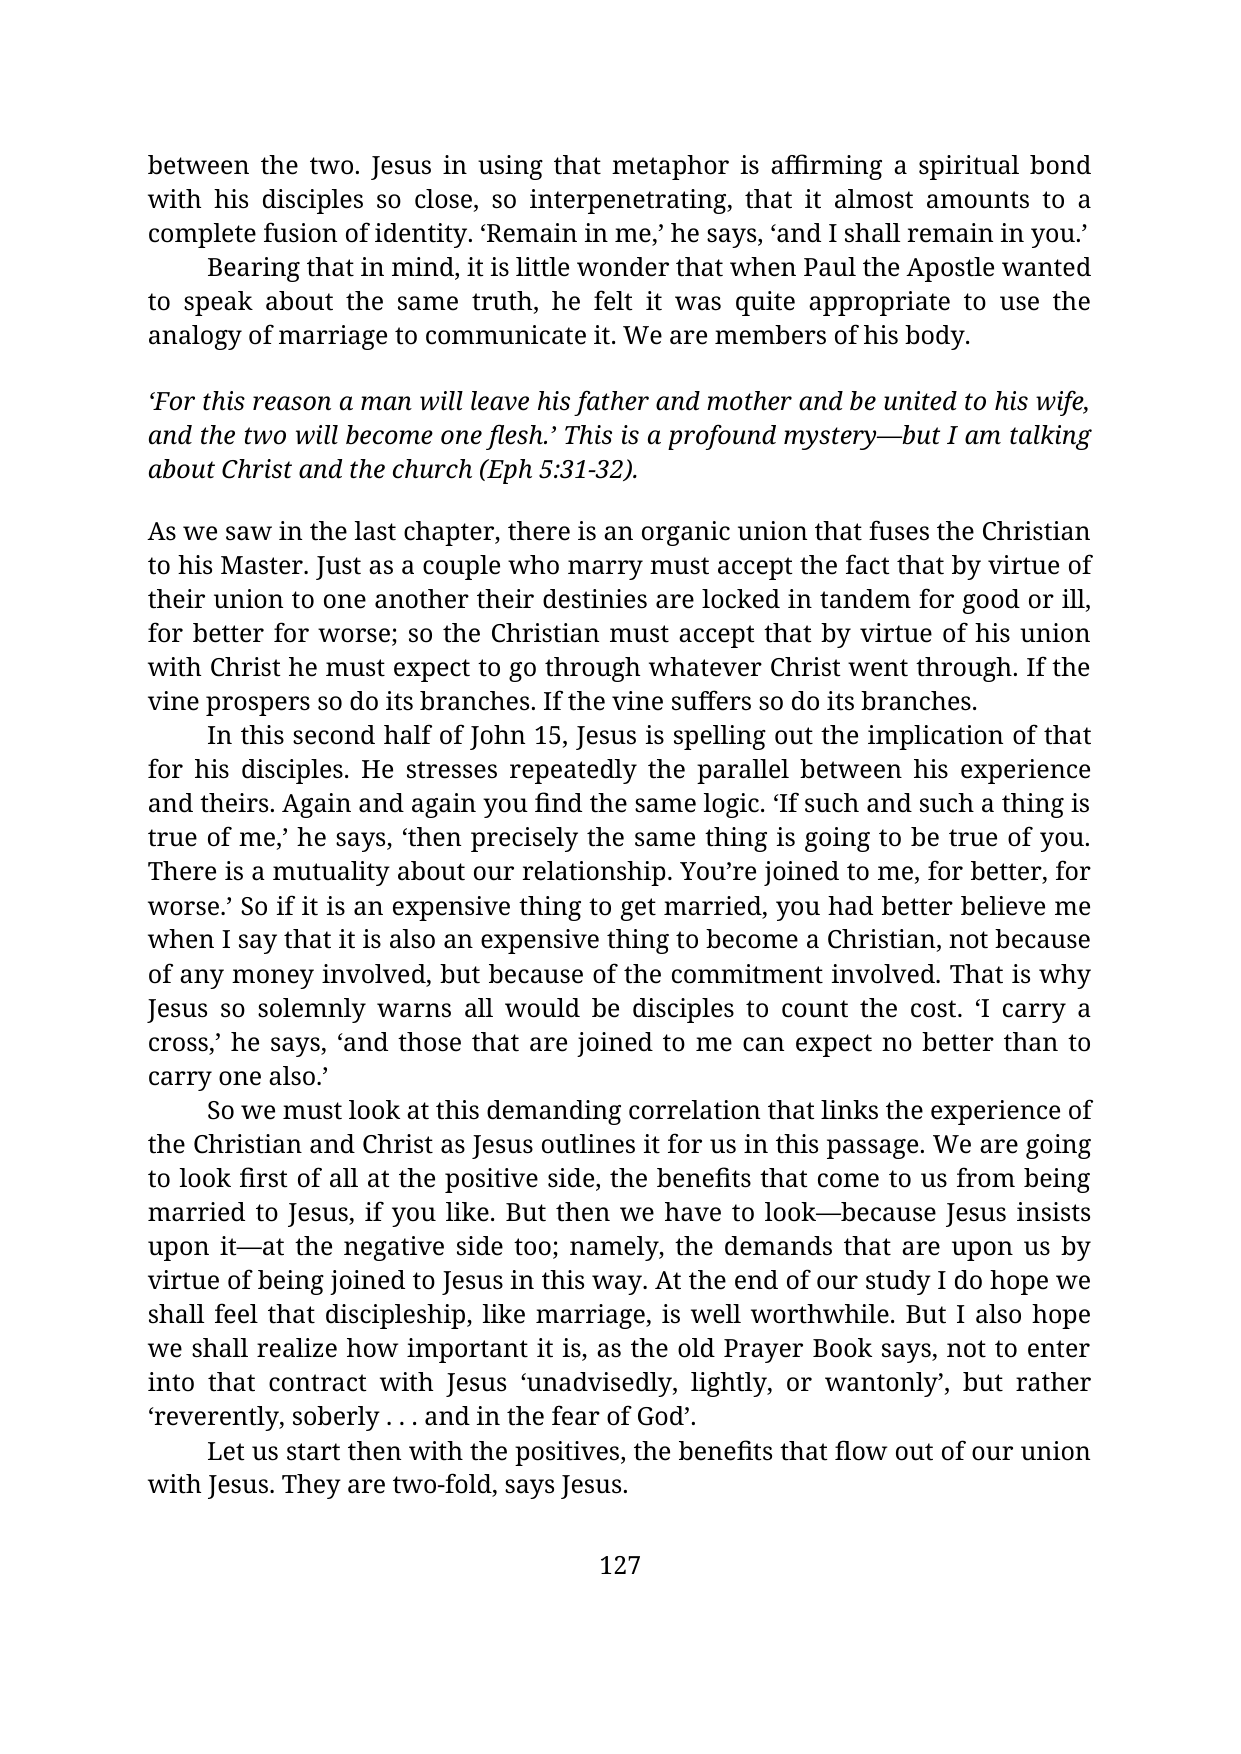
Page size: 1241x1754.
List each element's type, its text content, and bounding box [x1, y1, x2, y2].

text So we must look at this demanding correlation that links the experience of the Christian and Christ as Jesus outlines it for us in this passage. We are going to look first of all at the positive side, the benefits that come to us from being married to Jesus, if you like. But then we have to look—because Jesus insists upon it—at the negative side too; namely, the demands that are upon us by virtue of being joined to Jesus in this way. At the end of our study I do hope we shall feel that discipleship, like marriage, is well worthwhile. But I also hope we shall realize how important it is, as the old Prayer Book says, not to enter into that contract with Jesus ‘unadvisedly, lightly, or wantonly’, but rather ‘reverently, soberly . . . and in the fear of God’. [148, 1092, 1093, 1433]
text Let us start then with the positives, the benefits that flow out of our union with Jesus. They are two-fold, says Jesus. [148, 1433, 1093, 1501]
text ‘For this reason a man will leave his father and mother and be united to his wife, and the two will become one flesh.’ This is a profound mystery—but I am talking about Christ and the church (Eph 5:31-32). [148, 383, 1093, 485]
text As we saw in the last chapter, there is an organic union that fuses the Christian to his Master. Just as a couple who marry must accept the fact that by virtue of their union to one another their destinies are locked in tandem for good or ill, for better for worse; so the Christian must accept that by virtue of his union with Christ he must expect to go through whatever Christ went through. If the vine prospers so do its branches. If the vine suffers so do its branches. [148, 513, 1093, 718]
text Bearing that in mind, it is little wonder that when Paul the Apostle wanted to speak about the same truth, he felt it was quite appropriate to use the analogy of marriage to communicate it. We are members of his body. [148, 250, 1093, 352]
text In this second half of John 15, Jesus is spelling out the implication of that for his disciples. He stresses repeatedly the parallel between his experience and theirs. Again and again you find the same logic. ‘If such and such a thing is true of me,’ he says, ‘then precisely the same thing is going to be true of you. There is a mutuality about our relationship. You’re joined to me, for better, for worse.’ So if it is an expensive thing to get married, you had better believe me when I say that it is also an expensive thing to become a Christian, not because of any money involved, but because of the commitment involved. That is why Jesus so solemnly warns all would be disciples to count the cost. ‘I carry a cross,’ he says, ‘and those that are joined to me can expect no better than to carry one also.’ [148, 718, 1093, 1092]
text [148, 148, 1093, 250]
